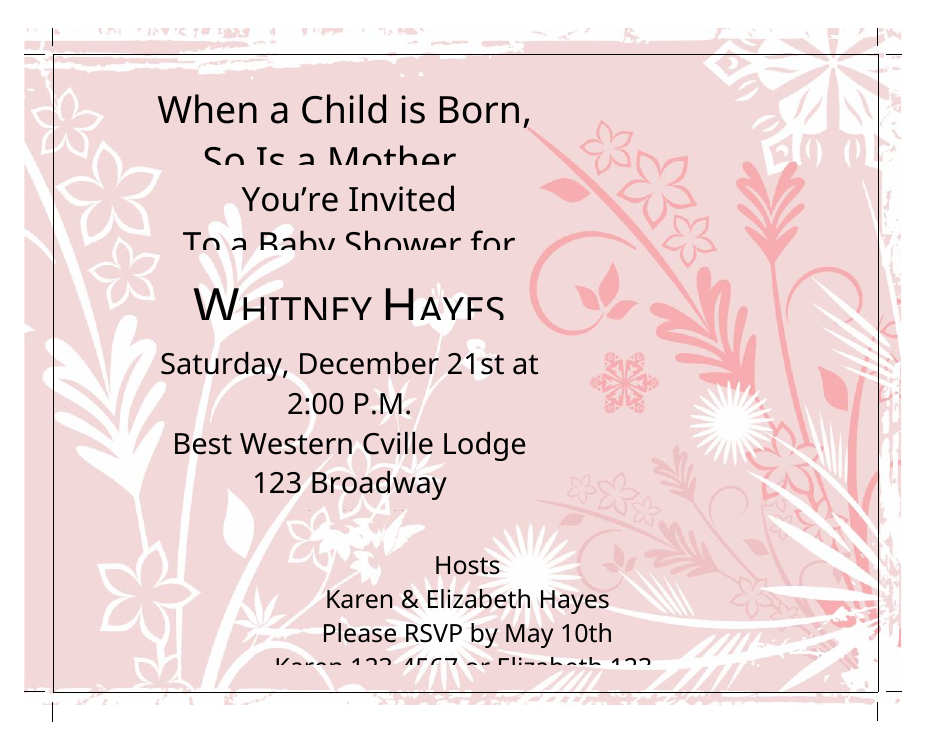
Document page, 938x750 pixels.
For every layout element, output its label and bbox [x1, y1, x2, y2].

picture [24, 28, 902, 705]
